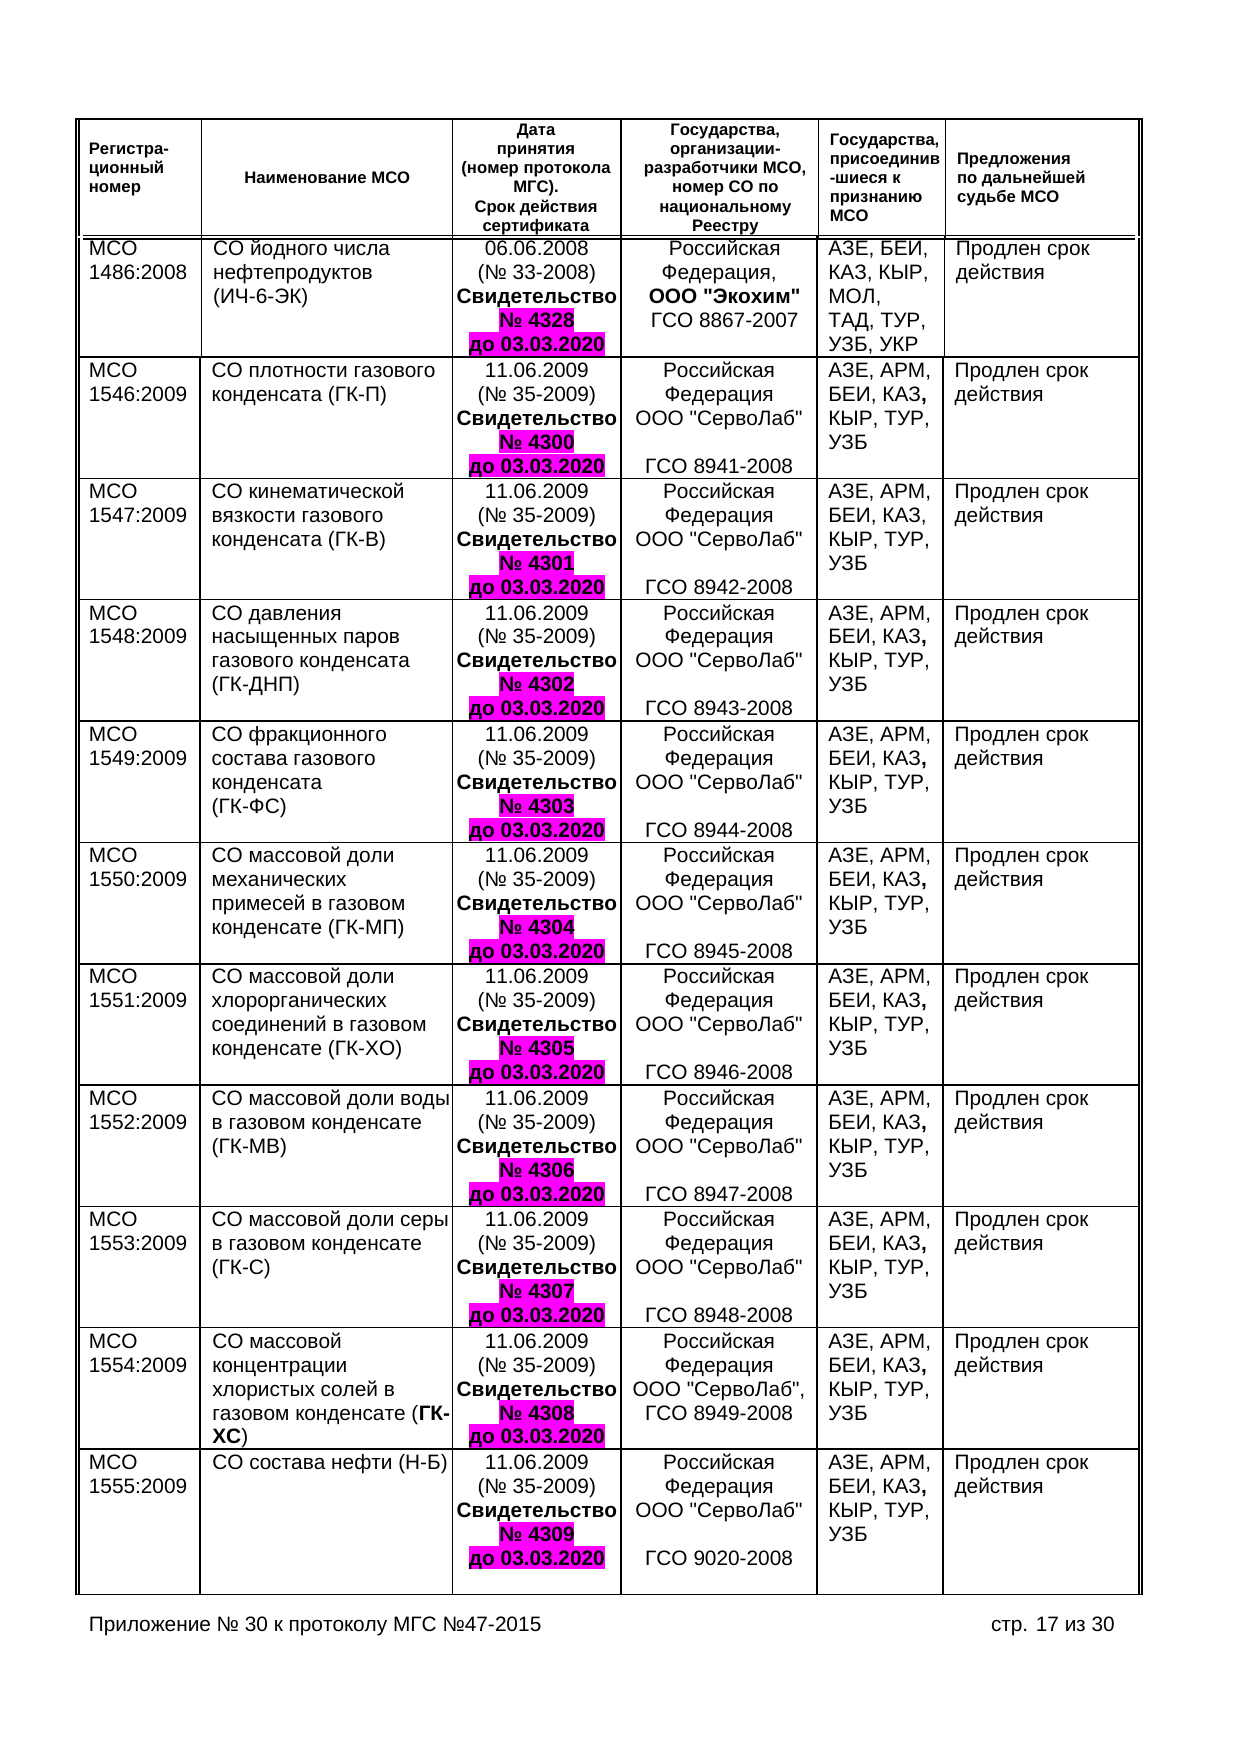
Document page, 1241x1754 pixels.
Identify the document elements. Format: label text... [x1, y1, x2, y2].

table_cell 11.06.2009 (№ 35-2009) Свидетельство № 4306 до 03.03.2020 [453, 1086, 620, 1206]
table_cell 11.06.2009 (№ 35-2009) Свидетельство № 4303 до 03.03.2020 [453, 722, 620, 841]
table_cell АЗЕ, АРМ, БЕИ, КАЗ, КЫР, ТУР, УЗБ [818, 965, 942, 1084]
table_cell СО массовой доли механических примесей в газовом конденсате (ГК-МП) [201, 843, 452, 963]
table_cell АЗЕ, АРМ, БЕИ, КАЗ, КЫР, ТУР, УЗБ [818, 600, 942, 720]
table_cell АЗЕ, АРМ, БЕИ, КАЗ, КЫР, ТУР, УЗБ [818, 843, 942, 963]
table_cell Российская Федерация ООО "СервоЛаб" ГСО 8948-2008 [622, 1207, 816, 1327]
table_cell 11.06.2009 (№ 35-2009) Свидетельство № 4304 до 03.03.2020 [453, 843, 620, 963]
table_cell АЗЕ, АРМ, БЕИ, КАЗ, КЫР, ТУР, УЗБ [818, 1207, 942, 1327]
table_cell 11.06.2009 (№ 35-2009) Свидетельство № 4301 до 03.03.2020 [453, 479, 620, 599]
table_cell Продлен срок действия [944, 358, 1138, 477]
table_cell СО состава нефти (Н-Б) [201, 1450, 452, 1593]
table_header Наименование МСО [202, 120, 452, 235]
table_cell 11.06.2009 (№ 35-2009) Свидетельство № 4309 до 03.03.2020 [453, 1450, 620, 1593]
table_cell СО йодного числа нефтепродуктов (ИЧ-6-ЭК) [202, 240, 452, 356]
table_cell Продлен срок действия [944, 1086, 1138, 1206]
table_cell СО плотности газового конденсата (ГК-П) [201, 358, 452, 477]
table_cell МСО 1548:2009 [80, 600, 199, 720]
table_cell 11.06.2009 (№ 35-2009) Свидетельство № 4308 до 03.03.2020 [453, 1328, 620, 1448]
table_cell СО массовой концентрации хлористых солей в газовом конденсате (гк-хс) [201, 1328, 452, 1448]
table_cell СО массовой доли хлорорганических соединений в газовом конденсате (ГК-ХО) [201, 965, 452, 1084]
table_cell АЗЕ, АРМ, БЕИ, КАЗ, КЫР, ТУР, УЗБ [818, 479, 942, 599]
table_cell АЗЕ, АРМ, БЕИ, КАЗ, КЫР, ТУР, УЗБ [818, 358, 942, 477]
table_cell Российская Федерация ООО "СервоЛаб", ГСО 8949-2008 [622, 1328, 816, 1448]
table_cell 11.06.2009 (№ 35-2009) Свидетельство № 4302 до 03.03.2020 [453, 600, 620, 720]
table_cell МСО 1547:2009 [80, 479, 199, 599]
table_cell МСО 1486:2008 [78, 235, 201, 356]
table_cell СО фракционного состава газового конденсата (ГК-ФС) [201, 722, 452, 841]
table_cell 06.06.2008 (№ 33-2008) Свидетельство № 4328 до 03.03.2020 [453, 240, 620, 356]
table_cell МСО 1554:2009 [80, 1328, 199, 1448]
table_header Регистра-ционный номер [80, 120, 201, 235]
table_cell СО кинематической вязкости газового конденсата (ГК-В) [201, 479, 452, 599]
table_cell СО массовой доли серы в газовом конденсате (ГК-С) [201, 1207, 452, 1327]
table_cell АЗЕ, АРМ, БЕИ, КАЗ, КЫР, ТУР, УЗБ [818, 722, 942, 841]
table_cell Продлен срок действия [944, 843, 1138, 963]
table_cell АЗЕ, БЕИ, КАЗ, КЫР, МОЛ, ТАД, ТУР, УЗБ, УКР [818, 240, 944, 356]
table_header Государства, организации-разработчики МСО, номер СО по национальному Реестру [622, 120, 818, 235]
table_cell МСО 1549:2009 [80, 722, 199, 841]
table_cell Продлен срок действия [944, 1328, 1138, 1448]
table_cell Продлен срок действия [944, 600, 1138, 720]
table_cell Продлен срок действия [944, 1207, 1138, 1327]
table_cell Российская Федерация ООО "СервоЛаб" ГСО 8947-2008 [622, 1086, 816, 1206]
table_cell АЗЕ, АРМ, БЕИ, КАЗ, КЫР, ТУР, УЗБ [818, 1086, 942, 1206]
table_cell АЗЕ, АРМ, БЕИ, КАЗ, КЫР, ТУР, УЗБ [818, 1328, 942, 1448]
table_header Дата принятия (номер протокола МГС). Срок действия сертификата [453, 120, 620, 235]
table_header Государства, присоединив-шиеся к признанию МСО [819, 120, 945, 235]
table_cell Российская Федерация ООО "СервоЛаб" ГСО 8943-2008 [622, 600, 816, 720]
table_cell Российская Федерация ООО "СервоЛаб" ГСО 8944-2008 [622, 722, 816, 841]
table_cell Российская Федерация, ООО "Экохим" ГСО 8867-2007 [622, 240, 816, 356]
table_cell Российская Федерация ООО "СервоЛаб" ГСО 9020-2008 [622, 1450, 816, 1593]
table_cell Продлен срок действия [944, 965, 1138, 1084]
table_cell Продлен срок действия [944, 1450, 1138, 1593]
table_cell Российская Федерация ООО "СервоЛаб" ГСО 8942-2008 [622, 479, 816, 599]
table_cell СО давления насыщенных паров газового конденсата (ГК-ДНП) [201, 600, 452, 720]
table_cell 11.06.2009 (№ 35-2009) Свидетельство № 4305 до 03.03.2020 [453, 965, 620, 1084]
table_cell Продлен срок действия [944, 722, 1138, 841]
table_header Предложения по дальнейшей судьбе МСО [946, 120, 1138, 235]
table_cell Российская Федерация ООО "СервоЛаб" ГСО 8941-2008 [622, 358, 816, 477]
table_cell МСО 1550:2009 [80, 843, 199, 963]
table_cell Российская Федерация ООО "СервоЛаб" ГСО 8946-2008 [622, 965, 816, 1084]
table_cell 11.06.2009 (№ 35-2009) Свидетельство № 4300 до 03.03.2020 [453, 358, 620, 477]
table_cell МСО 1553:2009 [80, 1207, 199, 1327]
table_cell МСО 1551:2009 [80, 965, 199, 1084]
table_cell МСО 1546:2009 [80, 358, 199, 477]
table_cell Российская Федерация ООО "СервоЛаб" ГСО 8945-2008 [622, 843, 816, 963]
table_cell Продлен срок действия [944, 479, 1138, 599]
table_cell МСО 1552:2009 [80, 1086, 199, 1206]
table_cell Продлен срок действия [945, 235, 1140, 356]
table_cell МСО 1555:2009 [80, 1450, 199, 1593]
table_cell 11.06.2009 (№ 35-2009) Свидетельство № 4307 до 03.03.2020 [453, 1207, 620, 1327]
table_cell АЗЕ, АРМ, БЕИ, КАЗ, КЫР, ТУР, УЗБ [818, 1450, 942, 1593]
table_cell СО массовой доли воды в газовом конденсате (ГК-МВ) [201, 1086, 452, 1206]
